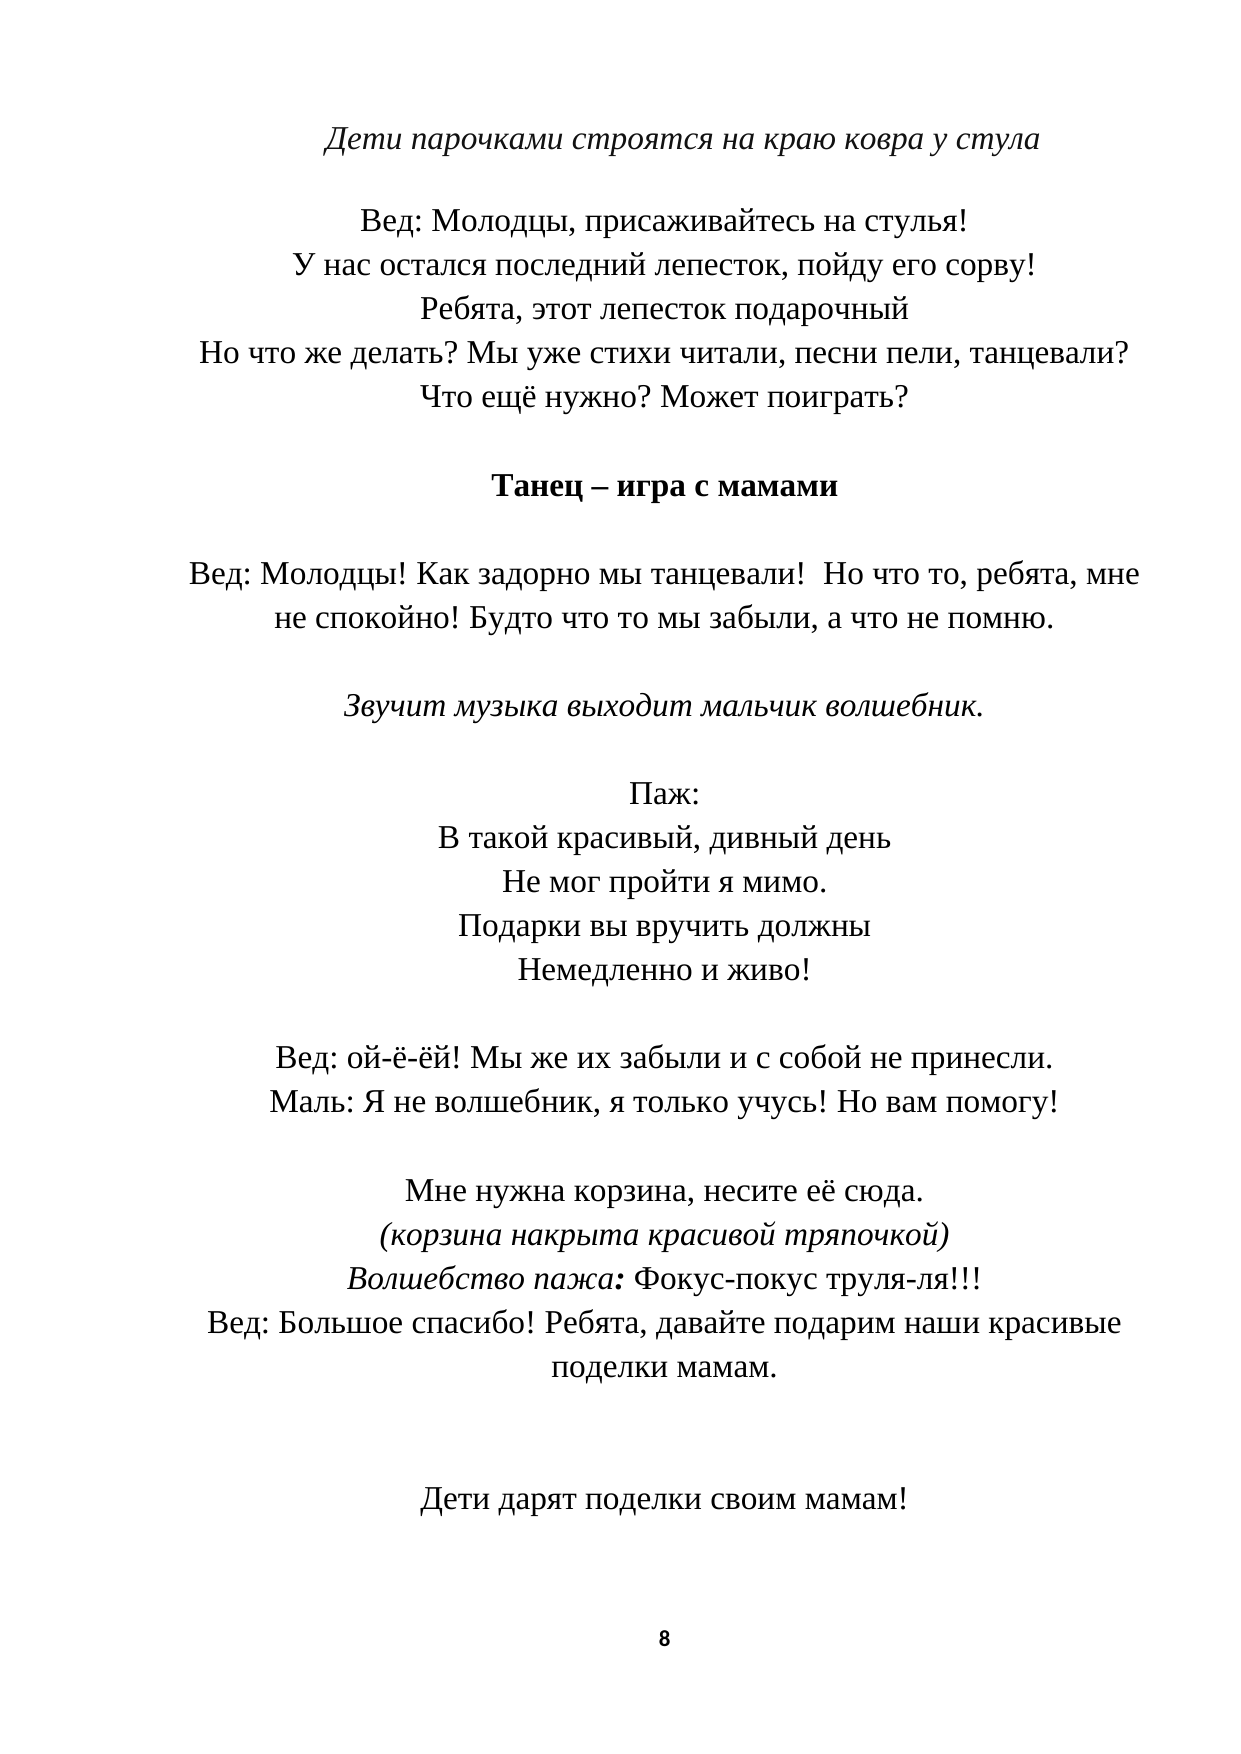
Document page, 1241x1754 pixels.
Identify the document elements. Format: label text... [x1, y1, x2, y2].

text Дети парочками строятся на краю ковра у стула [177, 118, 1152, 156]
text Но что же делать? Мы уже стихи читали, песни пели, танцевали? Что ещё нужно? Может поиграть? [177, 333, 1152, 415]
text (корзина накрыта красивой тряпочкой) [177, 1214, 1152, 1252]
text В такой красивый, дивный день [177, 817, 1152, 856]
text Вед: Большое спасибо! Ребята, давайте подарим наши красивые поделки мамам. [177, 1302, 1152, 1384]
text Дети дарят поделки своим мамам! [177, 1478, 1152, 1517]
text Подарки вы вручить должны [177, 906, 1152, 944]
text Вед: Молодцы, присаживайтесь на стулья! [177, 201, 1152, 239]
text Ребята, этот лепесток подарочный [177, 289, 1152, 327]
text Танец – игра с мамами [177, 465, 1152, 503]
text Паж: [177, 773, 1152, 812]
text Звучит музыка выходит мальчик волшебник. [177, 685, 1152, 723]
text У нас остался последний лепесток, пойду его сорву! [177, 244, 1152, 283]
text Вед: Молодцы! Как задорно мы танцевали! Но что то, ребята, мне не спокойно! Будто что то мы забыли, а что не помню. [177, 553, 1152, 635]
text Вед: ой-ё-ёй! Мы же их забыли и с собой не принесли. [177, 1038, 1152, 1076]
text Немедленно и живо! [177, 949, 1152, 988]
text Маль: Я не волшебник, я только учусь! Но вам помогу! [177, 1082, 1152, 1120]
text Волшебство пажа: Фокус-покус труля-ля!!! [177, 1258, 1152, 1296]
text Не мог пройти я мимо. [177, 861, 1152, 900]
text Мне нужна корзина, несите её сюда. [177, 1170, 1152, 1208]
